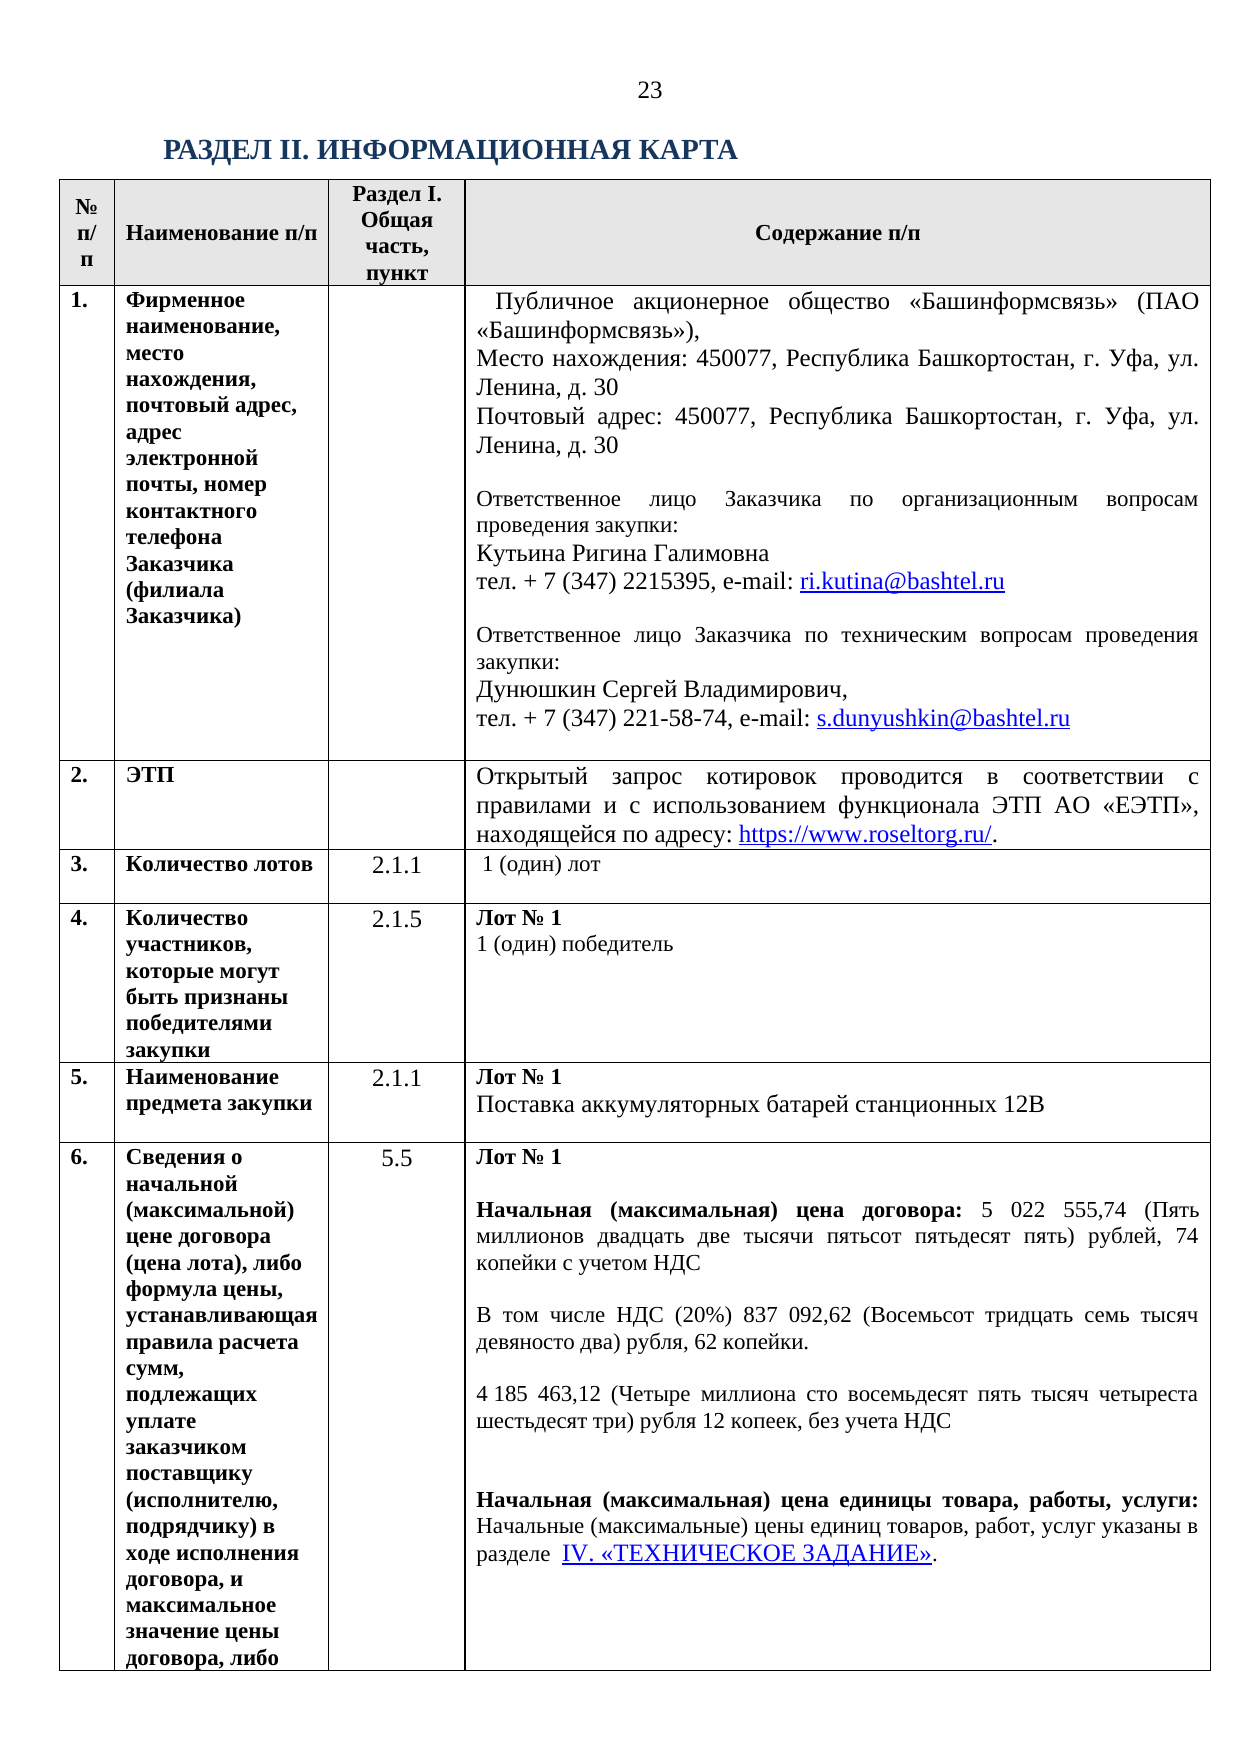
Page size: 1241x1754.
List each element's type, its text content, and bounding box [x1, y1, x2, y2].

subtitle РАЗДЕЛ II. ИНФОРМАЦИОННАЯ КАРТА [163, 132, 1181, 166]
table_header Содержание п/п [466, 180, 1210, 285]
table_cell [60, 1143, 114, 1670]
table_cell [466, 1143, 1210, 1670]
table_cell Количество лотов [115, 850, 328, 903]
table_cell ЭТП [115, 761, 328, 849]
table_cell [115, 1143, 328, 1670]
table_header Раздел I. Общая часть, пункт [329, 180, 464, 285]
table_cell Лот № 1 Поставка аккумуляторных батарей станционных 12В [466, 1063, 1210, 1142]
table_cell [60, 761, 114, 849]
table_cell 2.1.1 [329, 1063, 464, 1142]
table_cell [329, 286, 464, 760]
table_cell Фирменное наименование, место нахождения, почтовый адрес, адрес электронной почты, номер контактного телефона Заказчика (филиала Заказчика) [115, 286, 328, 760]
table_cell 1 (один) лот [466, 850, 1210, 903]
table_cell [60, 1063, 114, 1142]
table_header № п/п [60, 180, 114, 285]
table_cell 2.1.1 [329, 850, 464, 903]
table_cell Лот № 1 1 (один) победитель [466, 904, 1210, 1062]
table_cell 2.1.5 [329, 904, 464, 1062]
table_cell [60, 850, 114, 903]
table_cell 5.5 [329, 1143, 464, 1670]
table_cell [60, 904, 114, 1062]
table_cell Публичное акционерное общество «Башинформсвязь» (ПАО «Башинформсвязь»), Место нахождения: 450077, Республика Башкортостан, г. Уфа, ул. Ленина, д. 30 Почтовый адрес: 450077, Республика Башкортостан, г. Уфа, ул. Ленина, д. 30 Ответственное лицо Заказчика по организационным вопросам проведения закупки: Кутьина Ригина Галимовна тел. + 7 (347) 2215395, e-mail: ri.kutina@bashtel.ru Ответственное лицо Заказчика по техническим вопросам проведения закупки: Дунюшкин Сергей Владимирович, тел. + 7 (347) 221-58-74, e-mail: s.dunyushkin@bashtel.ru [466, 286, 1210, 760]
table_cell Открытый запрос котировок проводится в соответствии с правилами и с использованием функционала ЭТП АО «ЕЭТП», находящейся по адресу: https://www.roseltorg.ru/. [466, 761, 1210, 849]
table_cell [60, 286, 114, 760]
table_header Наименование п/п [115, 180, 328, 285]
table_cell Количество участников, которые могут быть признаны победителями закупки [115, 904, 328, 1062]
table_cell [329, 761, 464, 849]
table_cell Наименование предмета закупки [115, 1063, 328, 1142]
